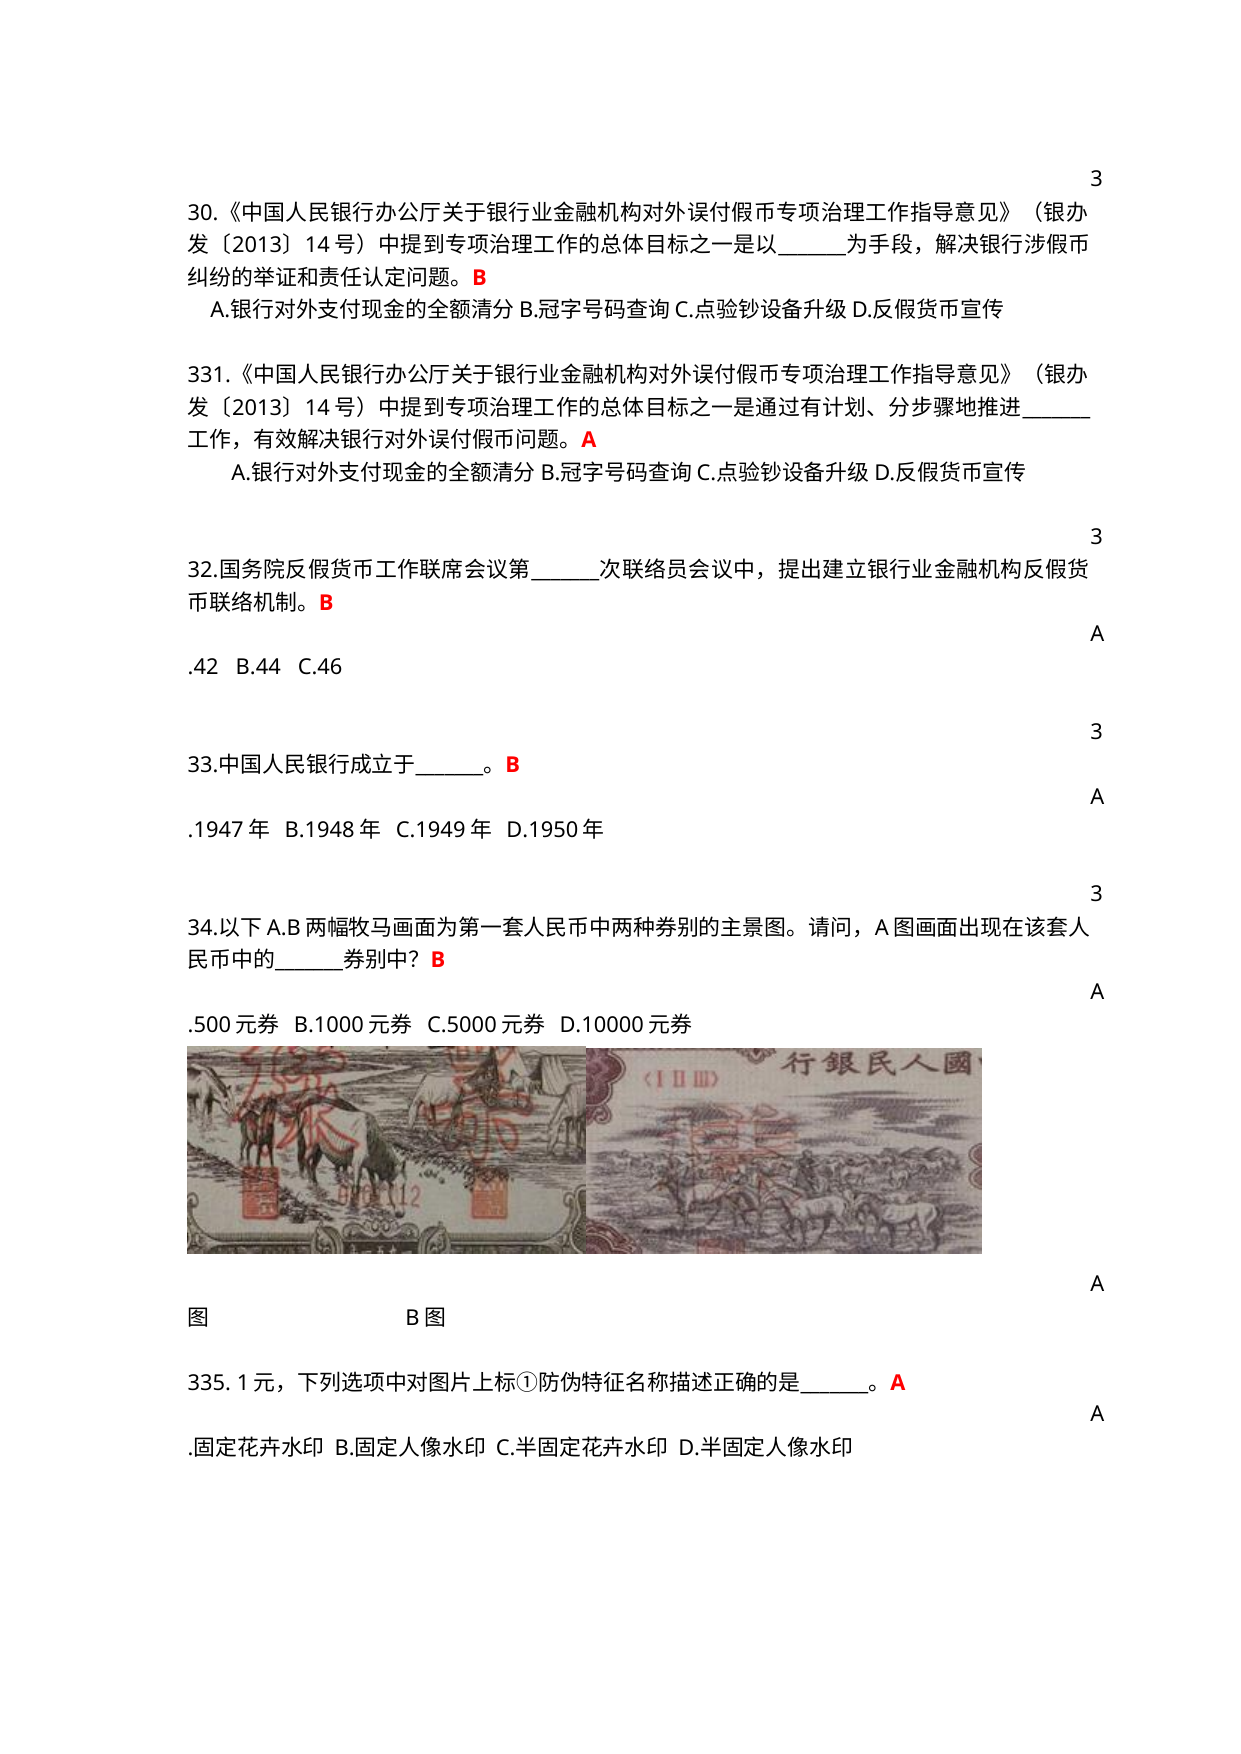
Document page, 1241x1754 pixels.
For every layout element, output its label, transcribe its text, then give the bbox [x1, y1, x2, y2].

text A.42 B.44 C.46 [187, 617, 1090, 682]
text 334.以下A.B两幅牧马画面为第一套人民币中两种券别的主景图。请问，A图画面出现在该套人民币中的_______券别中？B [187, 877, 1090, 974]
text 332.国务院反假货币工作联席会议第_______次联络员会议中，提出建立银行业金融机构反假货币联络机制。B [187, 519, 1090, 617]
text A.1947年 B.1948年 C.1949年 D.1950年 [187, 779, 1090, 844]
text A.固定花卉水印 B.固定人像水印 C.半固定花卉水印 D.半固定人像水印 [187, 1397, 1090, 1462]
picture [187, 1046, 982, 1254]
text A.500元券 B.1000元券 C.5000元券 D.10000元券 [187, 974, 1090, 1039]
text 333.中国人民银行成立于_______。B [187, 714, 1090, 779]
text A.银行对外支付现金的全额清分B.冠字号码查询C.点验钞设备升级D.反假货币宣传 [187, 292, 1090, 324]
text A.银行对外支付现金的全额清分 B.冠字号码查询 C.点验钞设备升级 D.反假货币宣传 [187, 454, 1090, 487]
text A图 B图 [187, 1267, 1090, 1332]
text 331.《中国人民银行办公厅关于银行业金融机构对外误付假币专项治理工作指导意见》（银办发〔2013〕14号）中提到专项治理工作的总体目标之一是通过有计划、分步骤地推进_______工作，有效解决银行对外误付假币问题。A [187, 357, 1090, 454]
text 330.《中国人民银行办公厅关于银行业金融机构对外误付假币专项治理工作指导意见》（银办发〔2013〕14号）中提到专项治理工作的总体目标之一是以_______为手段，解决银行涉假币纠纷的举证和责任认定问题。B [187, 162, 1090, 292]
text 335. 1元，下列选项中对图片上标①防伪特征名称描述正确的是_______。A [187, 1364, 1090, 1397]
